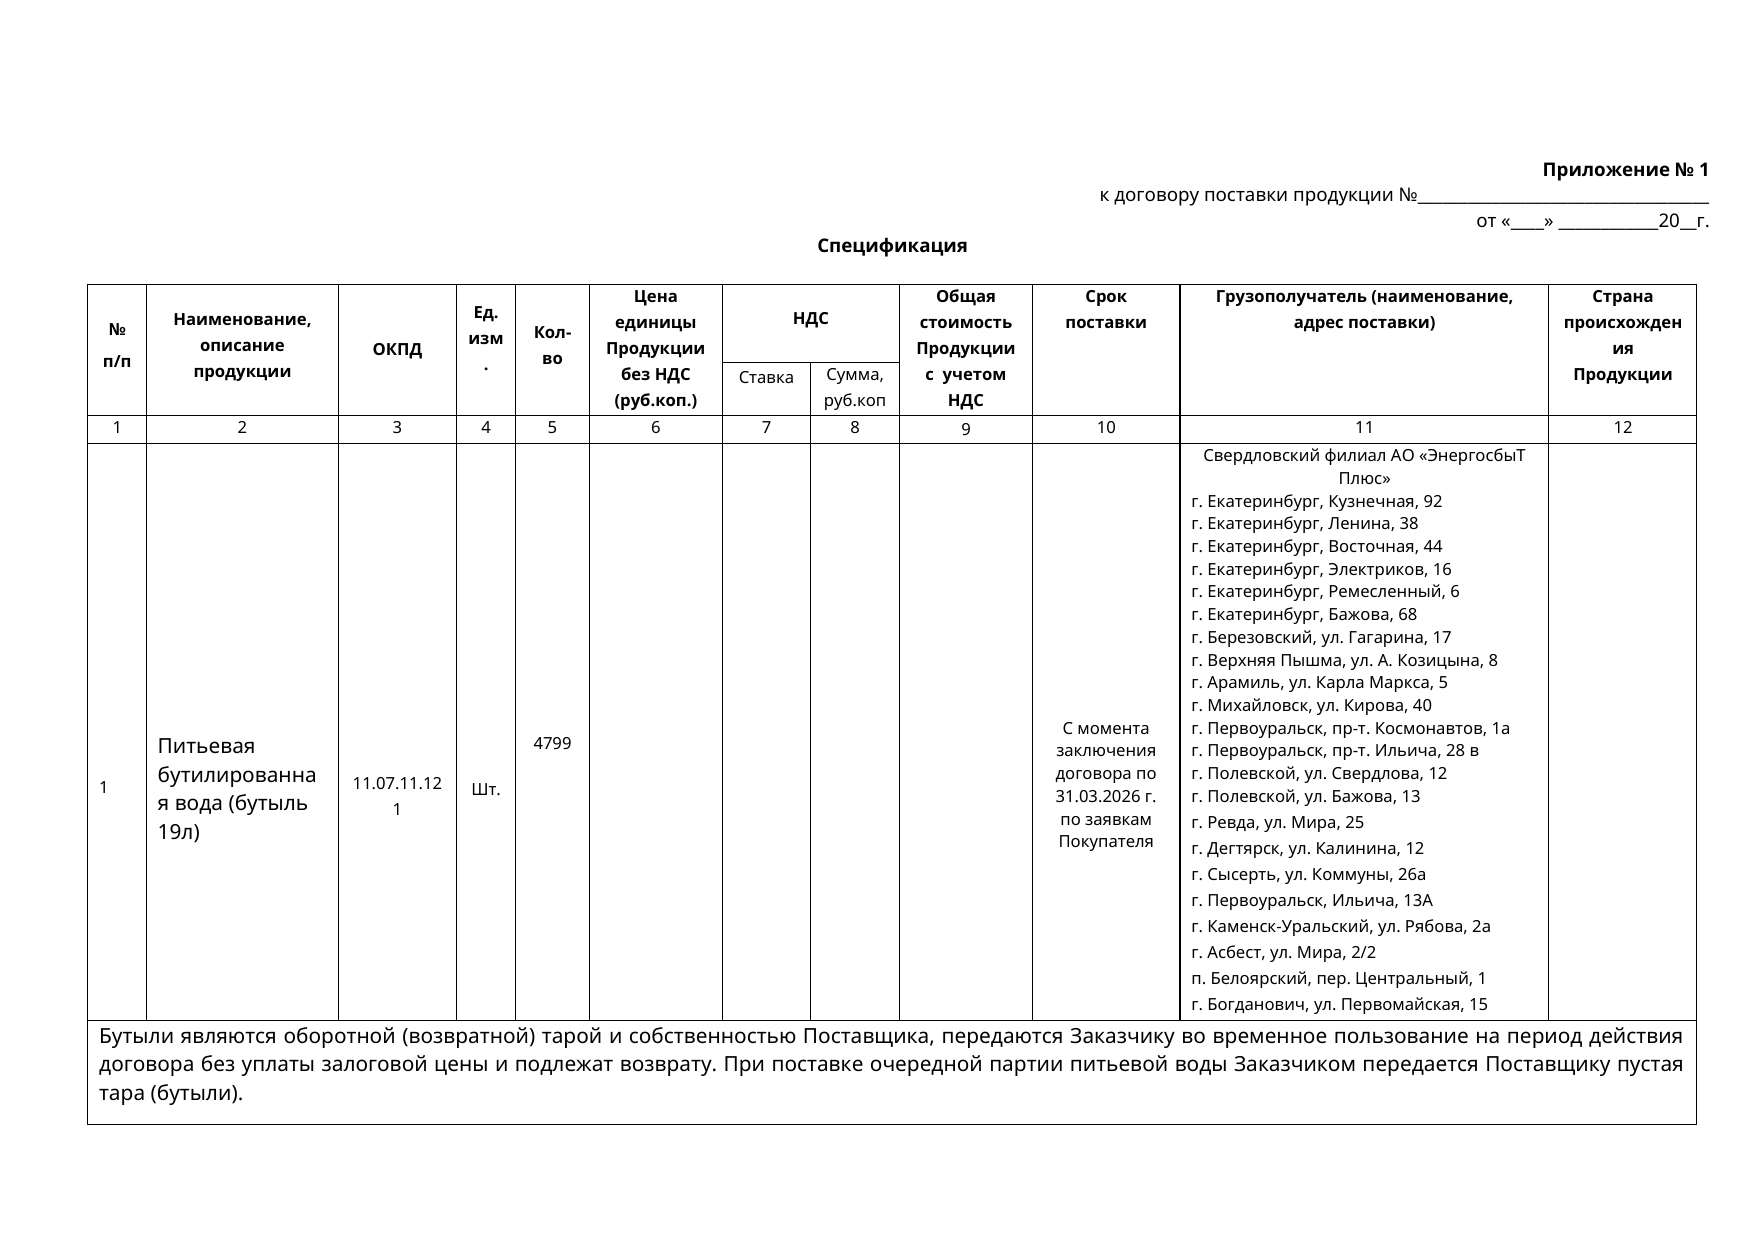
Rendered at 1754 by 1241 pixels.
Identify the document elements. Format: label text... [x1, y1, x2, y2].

table_cell Свердловский филиал АО «ЭнергосбыТ Плюс» г. Екатеринбург, Кузнечная, 92 г. Екатеринбург, Ленина, 38 г. Екатеринбург, Восточная, 44 г. Екатеринбург, Электриков, 16 г. Екатеринбург, Ремесленный, 6 г. Екатеринбург, Бажова, 68 г. Березовский, ул. Гагарина, 17 г. Верхняя Пышма, ул. А. Козицына, 8 г. Арамиль, ул. Карла Маркса, 5 г. Михайловск, ул. Кирова, 40 г. Первоуральск, пр-т. Космонавтов, 1а г. Первоуральск, пр-т. Ильича, 28 в г. Полевской, ул. Свердлова, 12 г. Полевской, ул. Бажова, 13 г. Ревда, ул. Мира, 25 г. Дегтярск, ул. Калинина, 12 г. Сысерть, ул. Коммуны, 26а г. Первоуральск, Ильича, 13А г. Каменск-Уральский, ул. Рябова, 2а г. Асбест, ул. Мира, 2/2 п. Белоярский, пер. Центральный, 1 г. Богданович, ул. Первомайская, 15 п. Малышева, ул. Азина, 24А п. Рефтинский, ул. Гагарина, 17а [1181, 444, 1548, 1020]
table_cell 10 [1033, 416, 1179, 443]
table_cell [811, 444, 899, 1020]
table_cell [900, 444, 1032, 1020]
table_cell 4 [457, 416, 515, 443]
table_cell 4799 [516, 444, 589, 1020]
text Приложение № 1 [75, 156, 1709, 182]
table_cell 6 [590, 416, 722, 443]
table_header Страна происхождения Продукции [1549, 285, 1696, 415]
table_cell Питьевая бутилированная вода (бутыль 19л) [147, 444, 338, 1020]
table_cell 3 [339, 416, 456, 443]
table_header Общая стоимость Продукции с учетом НДС (руб.коп.) [900, 285, 1032, 415]
table_cell Ставка [723, 363, 810, 415]
table_cell [1549, 444, 1696, 1020]
table_header ОКПД [339, 285, 456, 415]
table_cell [723, 444, 810, 1020]
table_cell 11 [1181, 416, 1548, 443]
table_header НДС [723, 285, 899, 362]
table_cell 9 [900, 416, 1032, 443]
table_cell [590, 444, 722, 1020]
table_cell 5 [516, 416, 589, 443]
table_header Грузополучатель (наименование, адрес поставки) [1181, 285, 1548, 415]
table_cell 2 [147, 416, 338, 443]
table_header Цена единицы Продукции без НДС (руб.коп.) [590, 285, 722, 415]
table_header № п/п [88, 285, 146, 415]
table_header Кол-во [516, 285, 589, 415]
table_cell 1 [88, 444, 146, 1020]
table_cell С момента заключения договора по 31.03.2026 г. по заявкам Покупателя [1033, 444, 1179, 1020]
table_cell Сумма, руб.коп. [811, 363, 899, 415]
text Спецификация [75, 233, 1709, 258]
table_cell 7 [723, 416, 810, 443]
table_cell 1 [88, 416, 146, 443]
table_header Наименование, описание продукции [147, 285, 338, 415]
table_cell Шт. [457, 444, 515, 1020]
text к договору поставки продукции №___________________________________ [75, 182, 1709, 207]
table_header Срок поставки [1033, 285, 1179, 415]
table_cell 11.07.11.121 [339, 444, 456, 1020]
table_cell Бутыли являются оборотной (возвратной) тарой и собственностью Поставщика, передаются Заказчику во временное пользование на период действия договора без уплаты залоговой цены и подлежат возврату. При поставке очередной партии питьевой воды Заказчиком передается Поставщику пустая тара (бутыли). [88, 1021, 1696, 1124]
table_header Ед.изм. [457, 285, 515, 415]
text от «____» ____________20__г. [75, 207, 1709, 233]
table_cell 8 [811, 416, 899, 443]
table_cell 12 [1549, 416, 1696, 443]
